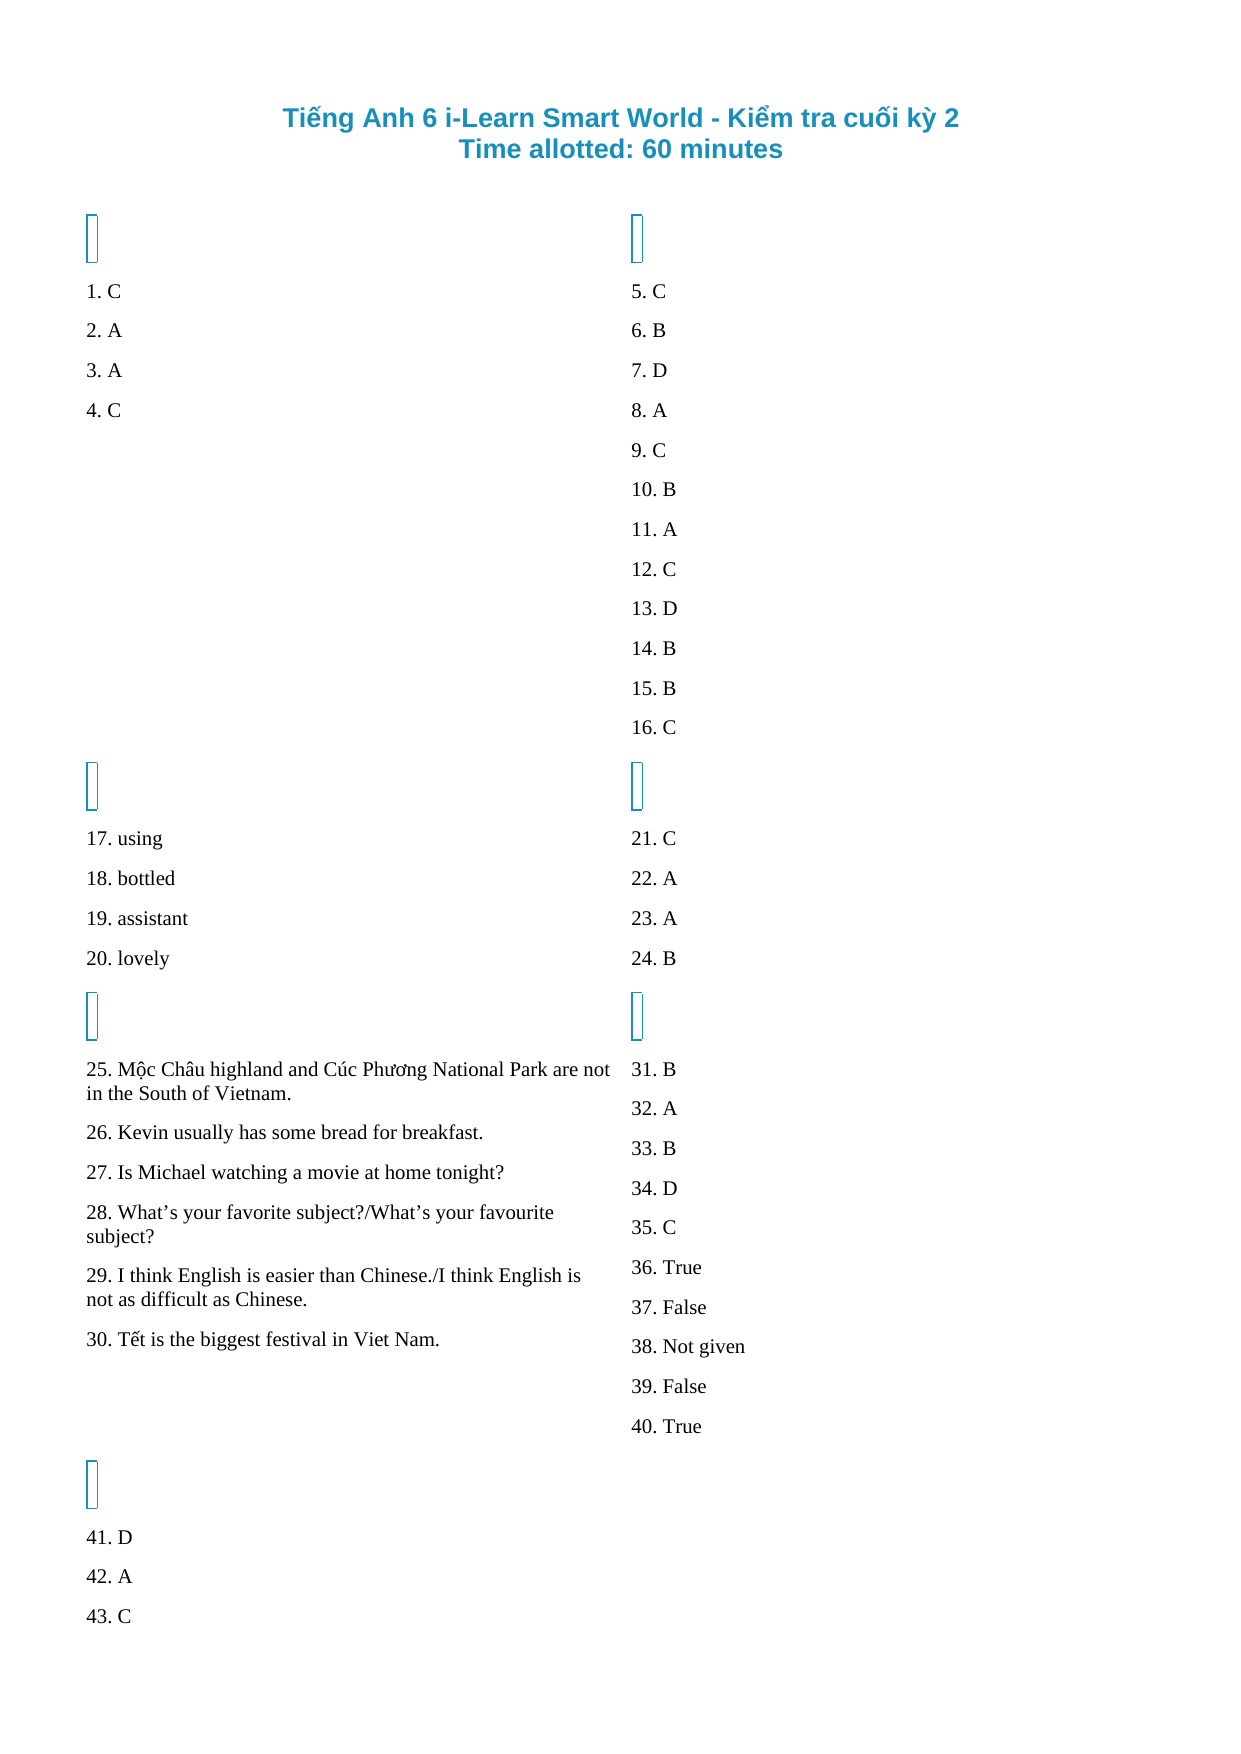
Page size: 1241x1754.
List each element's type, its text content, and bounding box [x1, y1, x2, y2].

table_cell 31. B 32. A 33. B 34. D 35. C 36. True 37. False 38. Not given 39. False 40. True [622, 982, 1165, 1448]
table_cell 21. C 22. A 23. A 24. B [622, 751, 1165, 980]
table_header 5. C 6. B 7. D 8. A 9. C 10. B 11. A 12. C 13. D 14. B 15. B 16. C [622, 204, 1165, 750]
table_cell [77, 1450, 1165, 1638]
table_header 1. C 2. A 3. A 4. C [77, 204, 620, 750]
table_header Tiếng Anh 6 i-Learn Smart World - Kiểm tra cuối kỳ 2 Time allotted: 60 minutes [77, 77, 1165, 177]
table_cell 25. Mộc Châu highland and Cúc Phương National Park are not in the South of Vietnam. 26. Kevin usually has some bread for breakfast. 27. Is Michael watching a movie at home tonight? 28. What’s your favorite subject?/What’s your favourite subject? 29. I think English is easier than Chinese./I think English is not as difficult as Chinese. 30. Tết is the biggest festival in Viet Nam. [77, 982, 620, 1448]
table_cell 17. using 18. bottled 19. assistant 20. lovely [77, 751, 620, 980]
